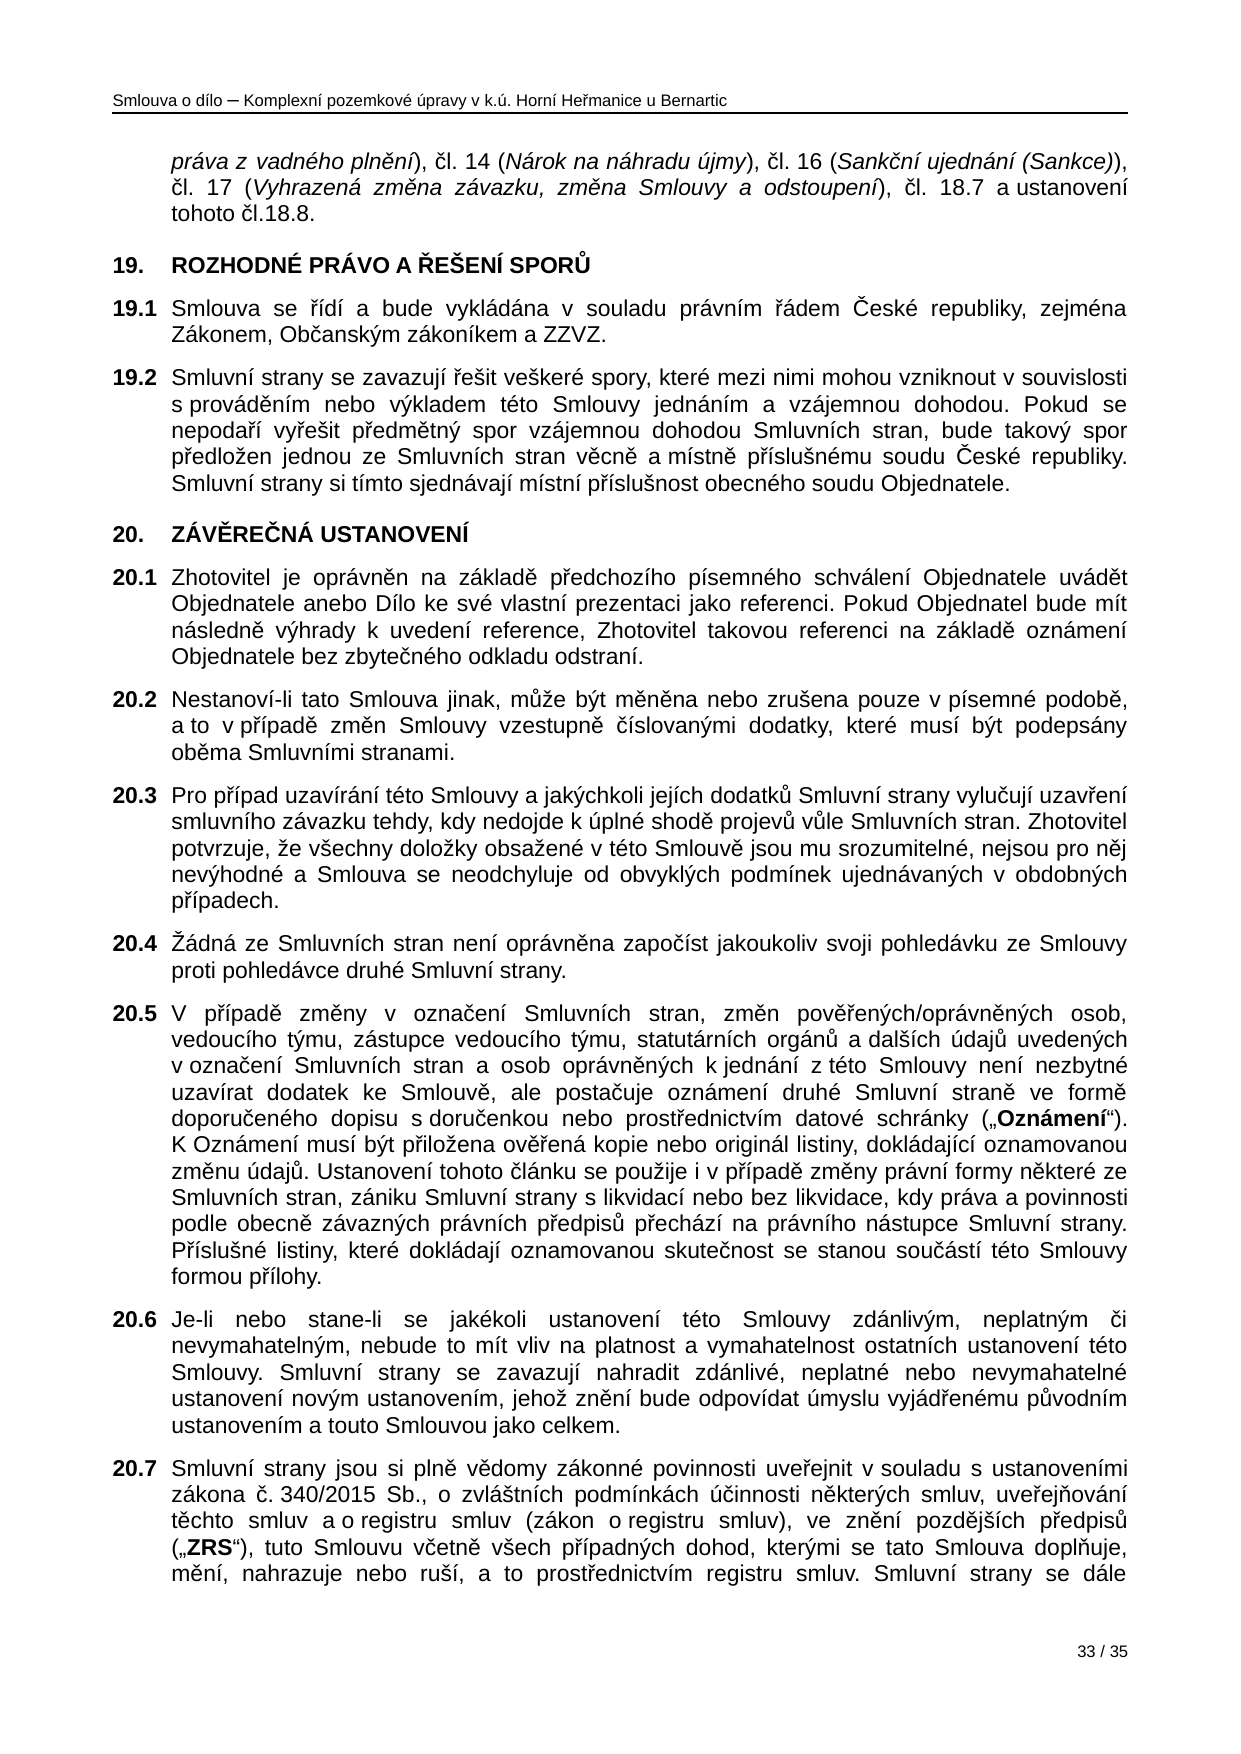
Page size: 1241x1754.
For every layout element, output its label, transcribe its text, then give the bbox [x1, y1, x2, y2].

text Smluvní strany se zavazují řešit veškeré spory, které mezi nimi mohou vzniknout v souvislosti s prováděním nebo výkladem této Smlouvy jednáním a vzájemnou dohodou. Pokud se nepodaří vyřešit předmětný spor vzájemnou dohodou Smluvních stran, bude takový spor předložen jednou ze Smluvních stran věcně a místně příslušnému soudu České republiky. Smluvní strany si tímto sjednávají místní příslušnost obecného soudu Objednatele. [112, 364, 1128, 496]
text Závěrečná ustanovení [112, 521, 1128, 547]
text Žádná ze Smluvních stran není oprávněna započíst jakoukoliv svoji pohledávku ze Smlouvy proti pohledávce druhé Smluvní strany. [112, 930, 1128, 983]
text Zhotovitel je oprávněn na základě předchozího písemného schválení Objednatele uvádět Objednatele anebo Dílo ke své vlastní prezentaci jako referenci. Pokud Objednatel bude mít následně výhrady k uvedení reference, Zhotovitel takovou referenci na základě oznámení Objednatele bez zbytečného odkladu odstraní. [112, 564, 1128, 669]
text Je-li nebo stane-li se jakékoli ustanovení této Smlouvy zdánlivým, neplatným či nevymahatelným, nebude to mít vliv na platnost a vymahatelnost ostatních ustanovení této Smlouvy. Smluvní strany se zavazují nahradit zdánlivé, neplatné nebo nevymahatelné ustanovení novým ustanovením, jehož znění bude odpovídat úmyslu vyjádřenému původním ustanovením a touto Smlouvou jako celkem. [112, 1306, 1128, 1438]
text Rozhodné právo a řešení sporů [112, 252, 1128, 278]
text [112, 148, 1128, 227]
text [112, 1454, 1128, 1586]
text Nestanoví-li tato Smlouva jinak, může být měněna nebo zrušena pouze v písemné podobě, a to v případě změn Smlouvy vzestupně číslovanými dodatky, které musí být podepsány oběma Smluvními stranami. [112, 686, 1128, 765]
text Pro případ uzavírání této Smlouvy a jakýchkoli jejích dodatků Smluvní strany vylučují uzavření smluvního závazku tehdy, kdy nedojde k úplné shodě projevů vůle Smluvních stran. Zhotovitel potvrzuje, že všechny doložky obsažené v této Smlouvě jsou mu srozumitelné, nejsou pro něj nevýhodné a Smlouva se neodchyluje od obvyklých podmínek ujednávaných v obdobných případech. [112, 782, 1128, 913]
text Smlouva se řídí a bude vykládána v souladu právním řádem České republiky, zejména Zákonem, Občanským zákoníkem a ZZVZ. [112, 295, 1128, 347]
text V případě změny v označení Smluvních stran, změn pověřených/oprávněných osob, vedoucího týmu, zástupce vedoucího týmu, statutárních orgánů a dalších údajů uvedených v označení Smluvních stran a osob oprávněných k jednání z této Smlouvy není nezbytné uzavírat dodatek ke Smlouvě, ale postačuje oznámení druhé Smluvní straně ve formě doporučeného dopisu s doručenkou nebo prostřednictvím datové schránky („Oznámení“). K Oznámení musí být přiložena ověřená kopie nebo originál listiny, dokládající oznamovanou změnu údajů. Ustanovení tohoto článku se použije i v případě změny právní formy některé ze Smluvních stran, zániku Smluvní strany s likvidací nebo bez likvidace, kdy práva a povinnosti podle obecně závazných právních předpisů přechází na právního nástupce Smluvní strany. Příslušné listiny, které dokládají oznamovanou skutečnost se stanou součástí této Smlouvy formou přílohy. [112, 999, 1128, 1289]
